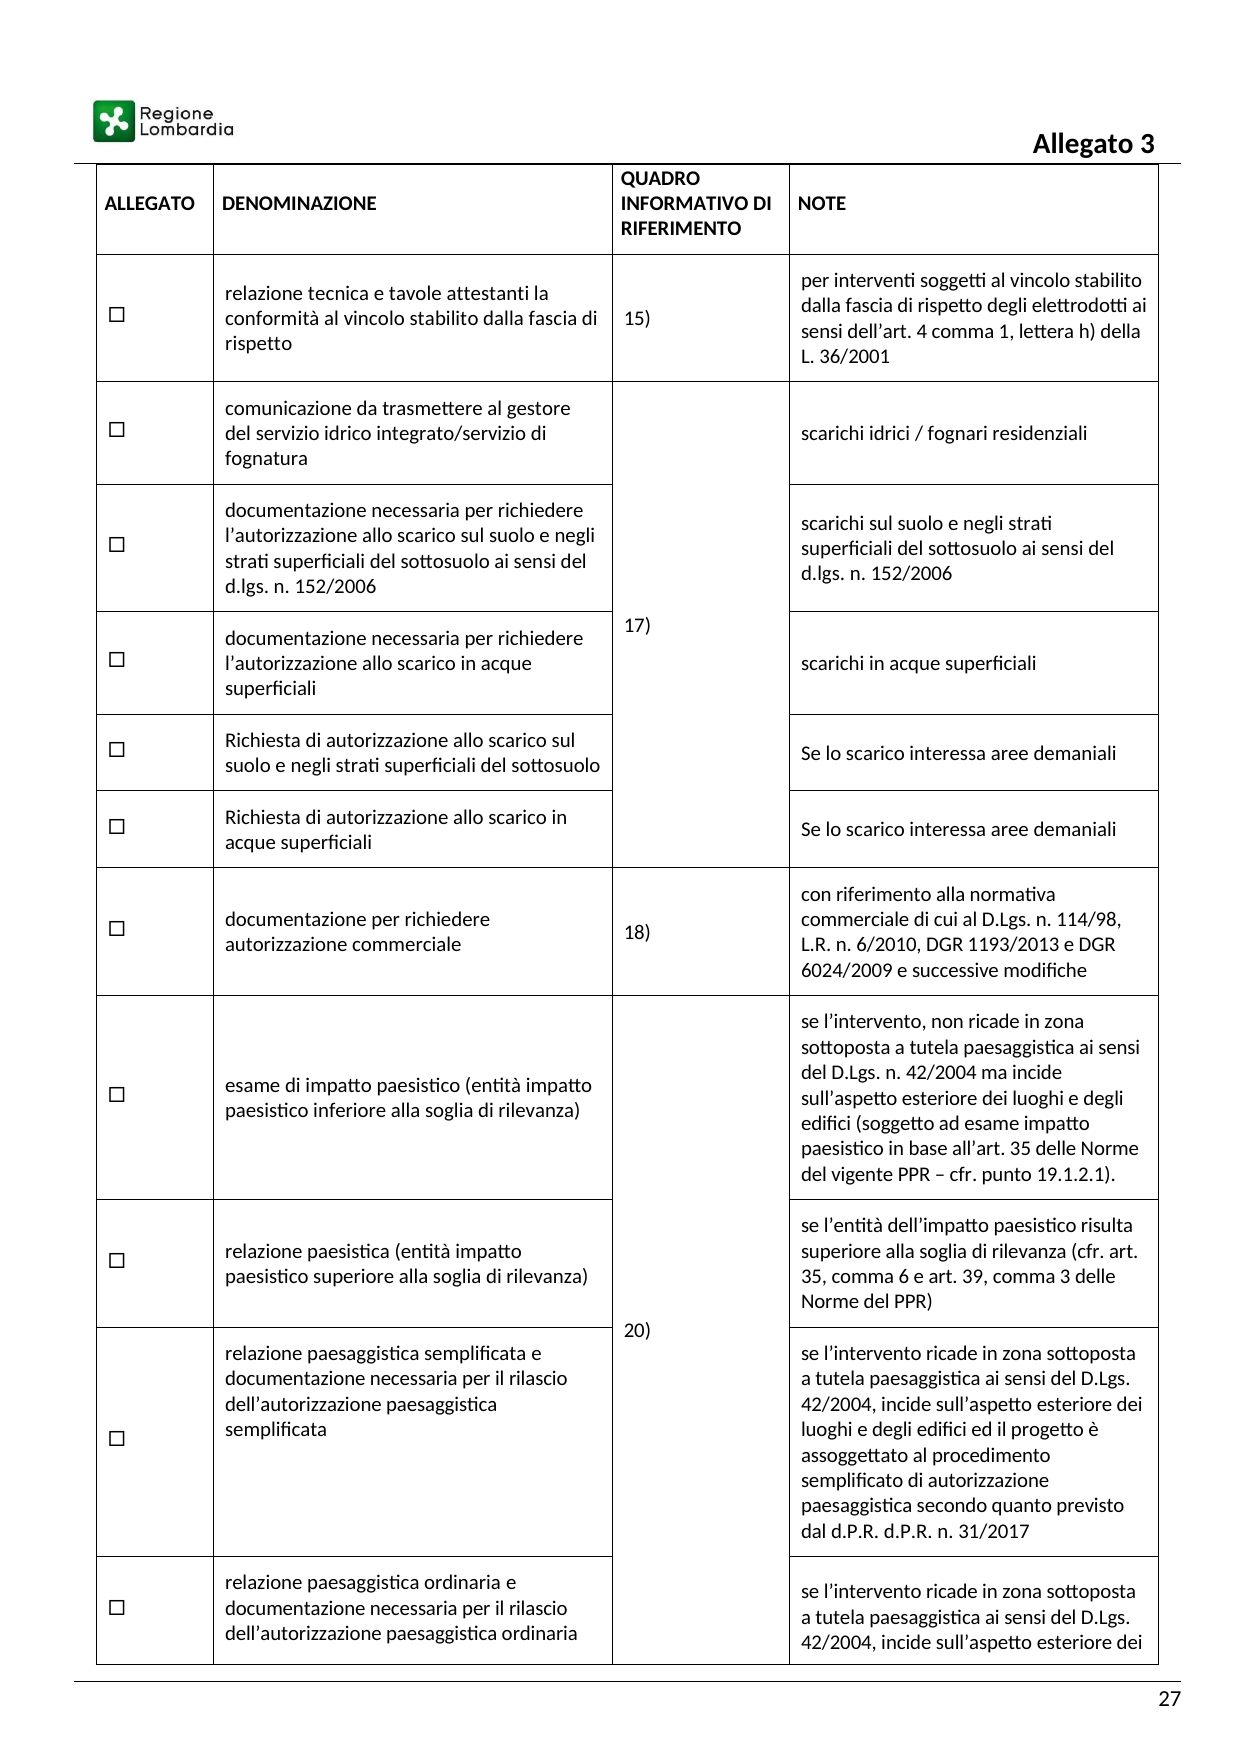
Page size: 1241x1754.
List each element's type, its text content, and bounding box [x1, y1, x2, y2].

table_header NOTE [790, 165, 1158, 253]
table_cell documentazione necessaria per richiedere l’autorizzazione allo scarico sul suolo e negli strati superficiali del sottosuolo ai sensi del d.lgs. n. 152/2006 [214, 485, 612, 611]
table_cell [97, 715, 213, 790]
table_cell [97, 1200, 213, 1327]
table_header QUADRO INFORMATIVO DI RIFERIMENTO [613, 165, 789, 253]
table_cell 18) [613, 868, 789, 995]
table_cell documentazione necessaria per richiedere l’autorizzazione allo scarico in acque superficiali [214, 612, 612, 713]
table_cell relazione paesaggistica ordinaria e documentazione necessaria per il rilascio dell’autorizzazione paesaggistica ordinaria [214, 1557, 612, 1664]
table_cell se l’entità dell’impatto paesistico risulta superiore alla soglia di rilevanza (cfr. art. 35, comma 6 e art. 39, comma 3 delle Norme del PPR) [790, 1200, 1158, 1327]
table_cell Richiesta di autorizzazione allo scarico in acque superficiali [214, 791, 612, 867]
picture [79, 87, 246, 155]
table_cell [97, 1557, 213, 1664]
table_cell [97, 485, 213, 611]
table_cell comunicazione da trasmettere al gestore del servizio idrico integrato/servizio di fognatura [214, 382, 612, 483]
table_cell esame di impatto paesistico (entità impatto paesistico inferiore alla soglia di rilevanza) [214, 996, 612, 1199]
table_cell relazione paesaggistica semplificata e documentazione necessaria per il rilascio dell’autorizzazione paesaggistica semplificata [214, 1328, 612, 1556]
table_cell Richiesta di autorizzazione allo scarico sul suolo e negli strati superficiali del sottosuolo [214, 715, 612, 790]
table_cell se l’intervento ricade in zona sottoposta a tutela paesaggistica ai sensi del D.Lgs. 42/2004, incide sull’aspetto esteriore dei luoghi e degli edifici ed il progetto è assoggettato al procedimento semplificato di autorizzazione paesaggistica secondo quanto previsto dal d.P.R. d.P.R. n. 31/2017 [790, 1328, 1158, 1556]
table_cell 17) [613, 382, 789, 867]
table_cell con riferimento alla normativa commerciale di cui al D.Lgs. n. 114/98, L.R. n. 6/2010, DGR 1193/2013 e DGR 6024/2009 e successive modifiche [790, 868, 1158, 995]
table_cell [97, 996, 213, 1199]
table_cell 20) [613, 996, 789, 1664]
table_cell [97, 1328, 213, 1556]
table_cell Se lo scarico interessa aree demaniali [790, 791, 1158, 867]
table_cell relazione paesistica (entità impatto paesistico superiore alla soglia di rilevanza) [214, 1200, 612, 1327]
table_cell documentazione per richiedere autorizzazione commerciale [214, 868, 612, 995]
table_cell [97, 382, 213, 483]
table_header DENOMINAZIONE [214, 165, 612, 253]
table_cell scarichi sul suolo e negli strati superficiali del sottosuolo ai sensi del d.lgs. n. 152/2006 [790, 485, 1158, 611]
table_cell [97, 868, 213, 995]
table_cell scarichi in acque superficiali [790, 612, 1158, 713]
table_cell 15) [613, 255, 789, 381]
table_cell [97, 255, 213, 381]
table_cell [97, 612, 213, 713]
table_cell Se lo scarico interessa aree demaniali [790, 715, 1158, 790]
table_cell relazione tecnica e tavole attestanti la conformità al vincolo stabilito dalla fascia di rispetto [214, 255, 612, 381]
table_header ALLEGATO [97, 165, 213, 253]
table_cell scarichi idrici / fognari residenziali [790, 382, 1158, 483]
table_cell [97, 791, 213, 867]
table_cell per interventi soggetti al vincolo stabilito dalla fascia di rispetto degli elettrodotti ai sensi dell’art. 4 comma 1, lettera h) della L. 36/2001 [790, 255, 1158, 381]
table_cell se l’intervento, non ricade in zona sottoposta a tutela paesaggistica ai sensi del D.Lgs. n. 42/2004 ma incide sull’aspetto esteriore dei luoghi e degli edifici (soggetto ad esame impatto paesistico in base all’art. 35 delle Norme del vigente PPR – cfr. punto 19.1.2.1). [790, 996, 1158, 1199]
